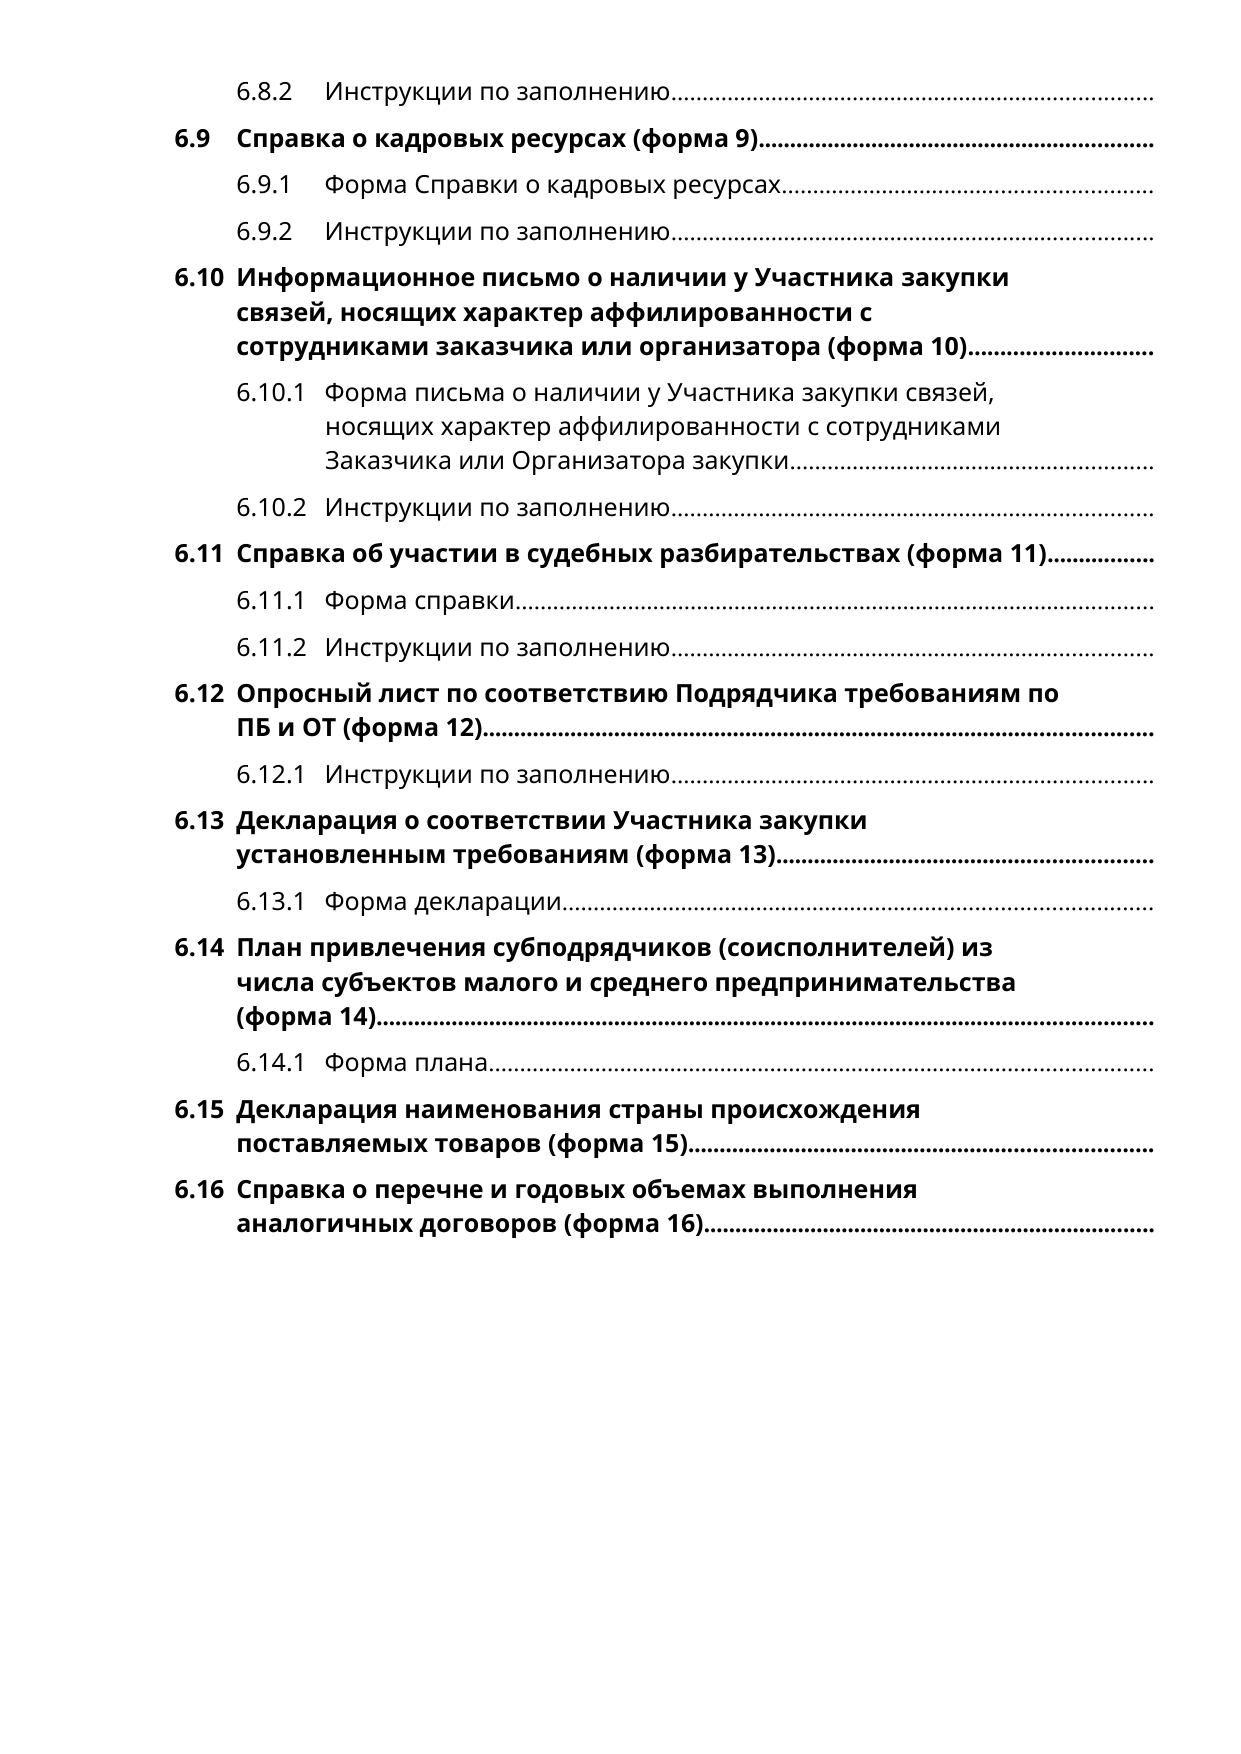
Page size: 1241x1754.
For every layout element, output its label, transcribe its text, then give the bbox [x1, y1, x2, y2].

text 6.12 Опросный лист по соответствию Подрядчика требованиям по ПБ и ОТ (форма 12) 50 [174, 676, 1063, 744]
text 6.15 Декларация наименования страны происхождения поставляемых товаров (форма 15) 57 [174, 1091, 1063, 1159]
text 6.10.1 Форма письма о наличии у Участника закупки связей, носящих характер аффилированности с сотрудниками Заказчика или Организатора закупки 46 [236, 375, 1063, 477]
text 6.14.1 Форма плана 55 [236, 1045, 1063, 1079]
text 6.16 Справка о перечне и годовых объемах выполнения аналогичных договоров (форма 16) 60 [174, 1172, 1063, 1240]
text 6.10 Информационное письмо о наличии у Участника закупки связей, носящих характер аффилированности с сотрудниками заказчика или организатора (форма 10) 46 [174, 260, 1063, 362]
text 6.9.2 Инструкции по заполнению 45 [236, 213, 1063, 248]
text 6.14 План привлечения субподрядчиков (соисполнителей) из числа субъектов малого и среднего предпринимательства (форма 14) 55 [174, 930, 1063, 1032]
text 6.13.1 Форма декларации 53 [236, 883, 1063, 918]
text 6.12.1 Инструкции по заполнению 52 [236, 756, 1063, 790]
text 6.10.2 Инструкции по заполнению 47 [236, 489, 1063, 523]
text 6.8.2 Инструкции по заполнению 43 [236, 74, 1063, 108]
text 6.9 Справка о кадровых ресурсах (форма 9) 44 [174, 120, 1063, 154]
text 6.9.1 Форма Справки о кадровых ресурсах 44 [236, 167, 1063, 201]
text 6.13 Декларация о соответствии Участника закупки установленным требованиям (форма 13) 53 [174, 803, 1063, 871]
text 6.11 Справка об участии в судебных разбирательствах (форма 11) 48 [174, 536, 1063, 570]
text 6.11.1 Форма справки 48 [236, 583, 1063, 617]
text 6.11.2 Инструкции по заполнению 49 [236, 629, 1063, 663]
